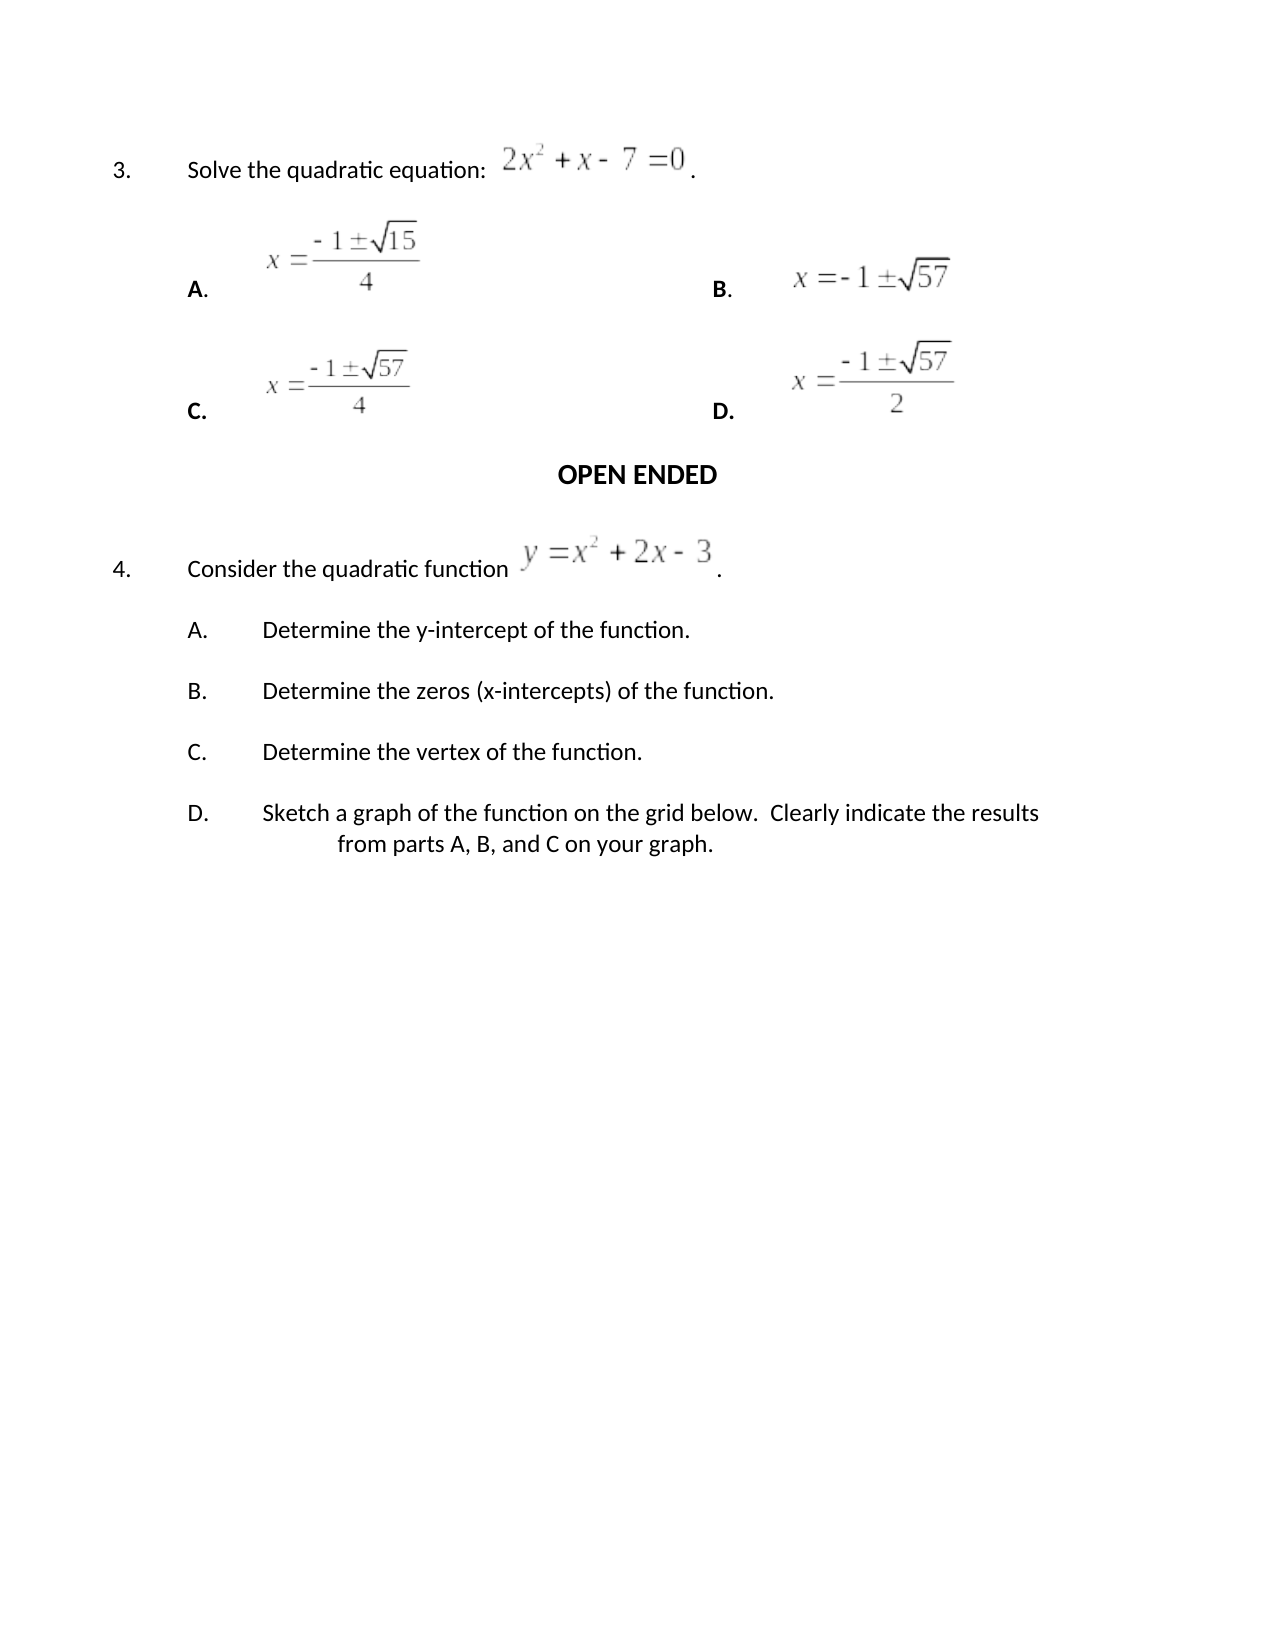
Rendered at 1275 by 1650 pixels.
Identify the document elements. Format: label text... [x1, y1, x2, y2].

text A. B. [112, 215, 1162, 303]
text A. Determine the y-intercept of the function. [112, 614, 1162, 645]
text OPEN ENDED [112, 456, 1162, 492]
text B. Determine the zeros (x-intercepts) of the function. [112, 675, 1162, 706]
text 4. Consider the quadratic function . [112, 527, 1162, 584]
text C. D. [112, 334, 1162, 426]
text 3. Solve the quadratic equation: . [112, 136, 1162, 184]
text D. Sketch a graph of the function on the grid below. Clearly indicate the results from parts A, B, and C on your graph. [112, 797, 1162, 858]
text C. Determine the vertex of the function. [112, 736, 1162, 767]
